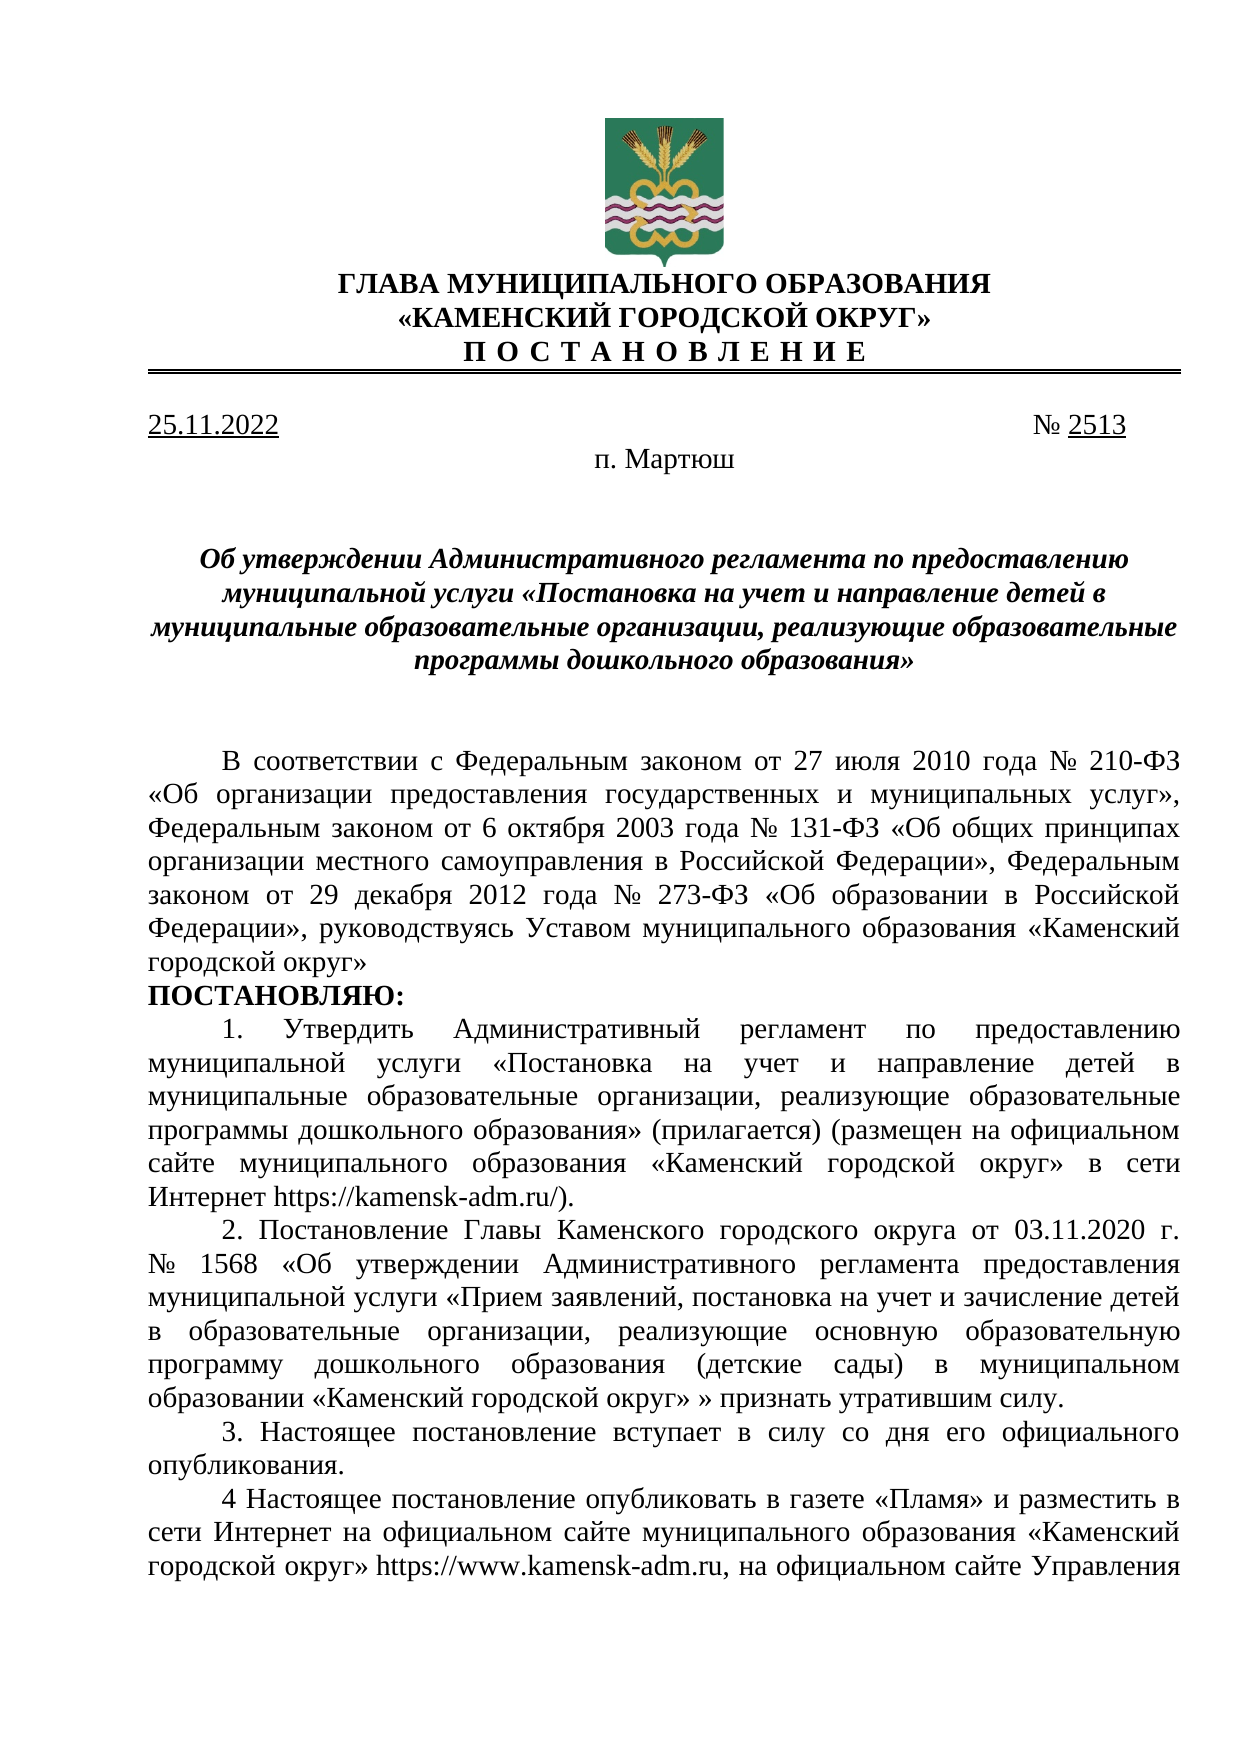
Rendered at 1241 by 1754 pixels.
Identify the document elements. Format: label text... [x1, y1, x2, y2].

text 2. Постановление Главы Каменского городского округа от 03.11.2020 г. № 1568 «Об утверждении Административного регламента предоставления муниципальной услуги «Прием заявлений, постановка на учет и зачисление детей в образовательные организации, реализующие основную образовательную программу дошкольного образования (детские сады) в муниципальном образовании «Каменский городской округ» » признать утратившим силу. [148, 1212, 1181, 1414]
text ГЛАВА МУНИЦИПАЛЬНОГО ОБРАЗОВАНИЯ [148, 267, 1181, 300]
text п. Мартюш [148, 441, 1181, 474]
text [148, 1481, 1181, 1581]
text 3. Настоящее постановление вступает в силу со дня его официального опубликования. [148, 1414, 1181, 1481]
text Об утверждении Административного регламента по предоставлению муниципальной услуги «Постановка на учет и направление детей в муниципальные образовательные организации, реализующие образовательные программы дошкольного образования» [148, 542, 1181, 676]
text В соответствии с Федеральным законом от 27 июля 2010 года № 210-ФЗ «Об организации предоставления государственных и муниципальных услуг», Федеральным законом от 6 октября 2003 года № 131-ФЗ «Об общих принципах организации местного самоуправления в Российской Федерации», Федеральным законом от 29 декабря 2012 года № 273-ФЗ «Об образовании в Российской Федерации», руководствуясь Уставом муниципального образования «Каменский городской округ» [148, 743, 1181, 978]
picture [605, 118, 724, 267]
text ПОСТАНОВЛЯЮ: [148, 978, 1181, 1011]
text 25.11.2022 № 2513 [148, 407, 1181, 441]
text «КАМЕНСКИЙ ГОРОДСКОЙ ОКРУГ» [148, 300, 1181, 334]
text 1. Утвердить Административный регламент по предоставлению муниципальной услуги «Постановка на учет и направление детей в муниципальные образовательные организации, реализующие образовательные программы дошкольного образования» (прилагается) (размещен на официальном сайте муниципального образования «Каменский городской округ» в сети Интернет https://kamensk-adm.ru/). [148, 1011, 1181, 1212]
subtitle ПОСТАНОВЛЕНИЕ [148, 334, 1181, 369]
